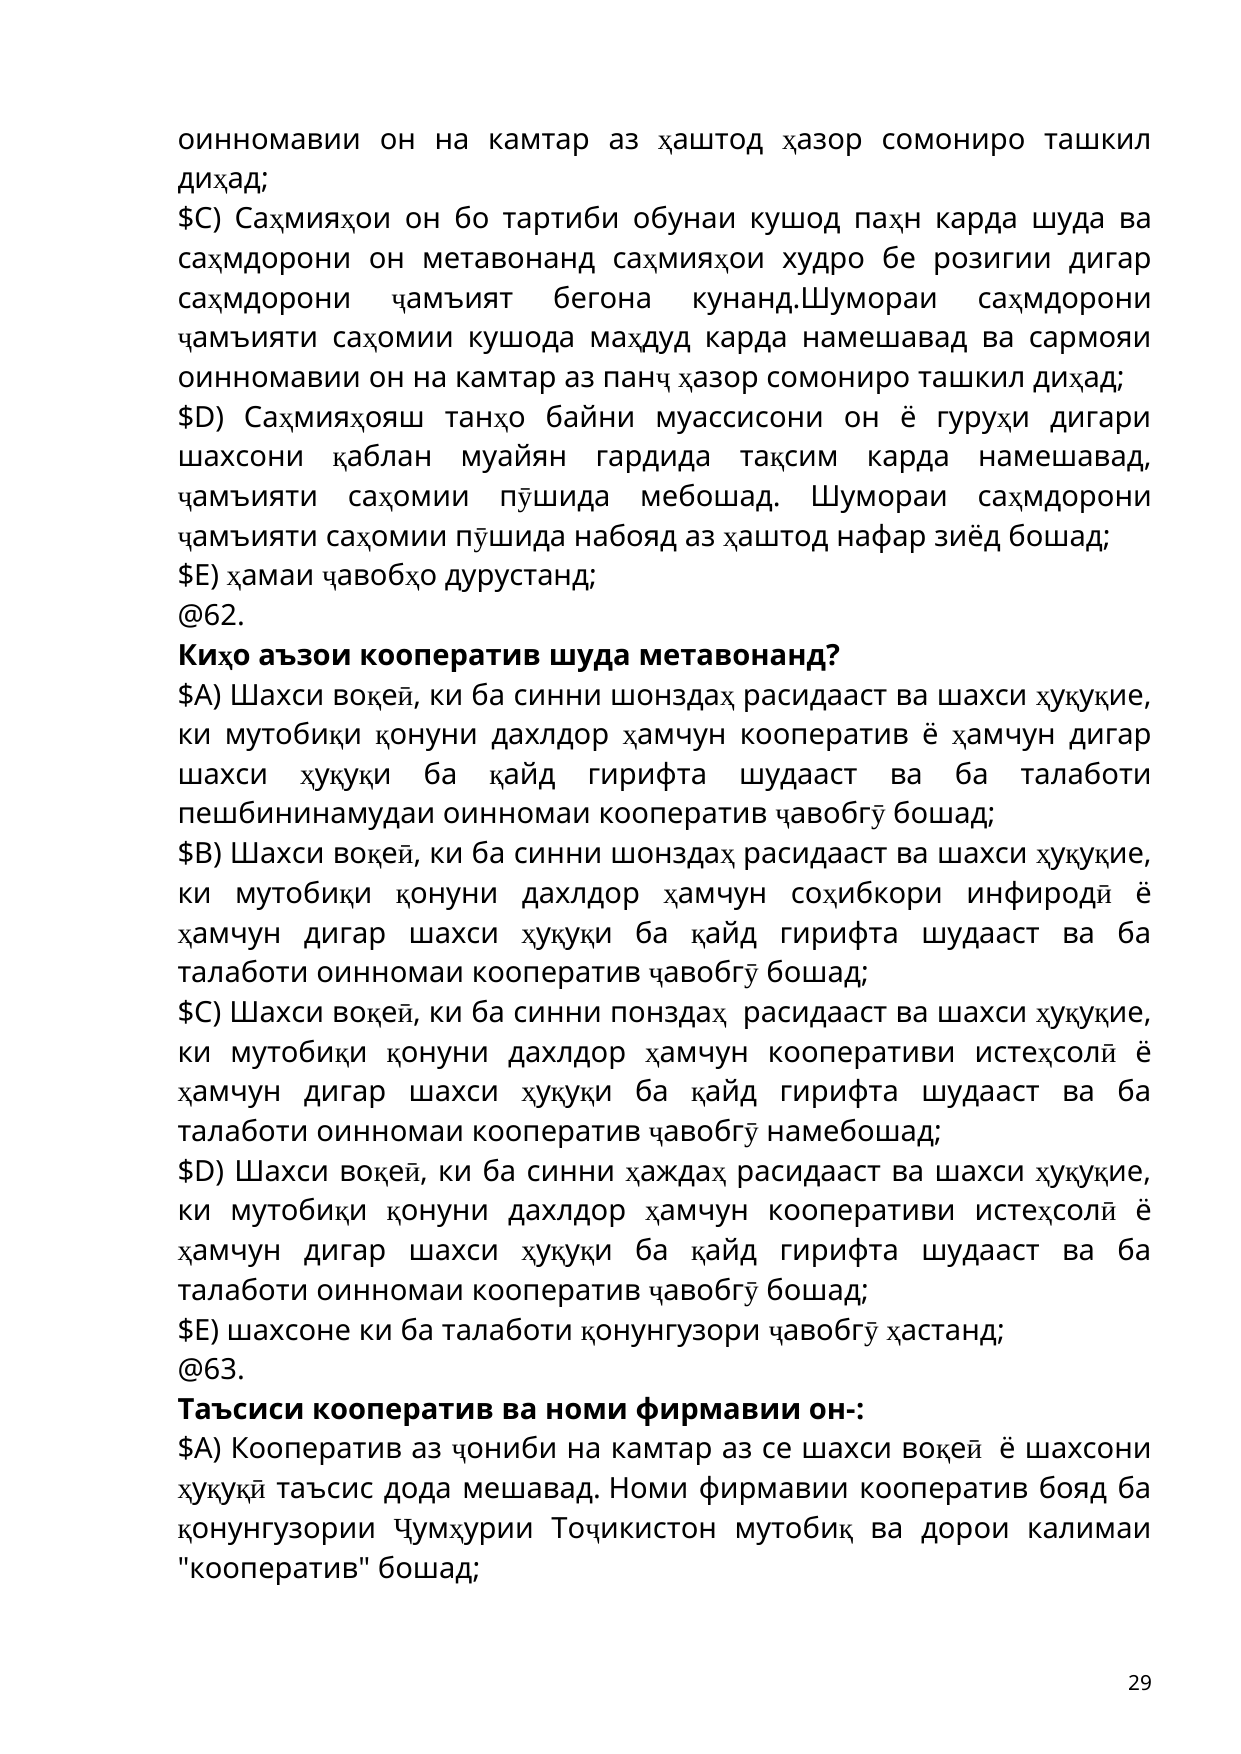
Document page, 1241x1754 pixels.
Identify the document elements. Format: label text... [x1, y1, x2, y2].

text $E) шахсоне ки ба талаботи қонунгузори ҷавобгӯ ҳастанд; [177, 1309, 1152, 1348]
text $A) Кооператив аз ҷониби на камтар аз се шахси воқеӣ ё шахсони ҳуқуқӣ таъсис дода мешавад. Номи фирмавии кооператив бояд ба қонунгузории Ҷумҳурии Тоҷикистон мутобиқ ва дорои калимаи "кооператив" бошад; [177, 1428, 1152, 1587]
text $C) Саҳмияҳои он бо тартиби обунаи кушод паҳн карда шуда ва саҳмдорони он метавонанд саҳмияҳои худро бе розигии дигар саҳмдорони ҷамъият бегона кунанд.Шумораи саҳмдорони ҷамъияти саҳомии кушода маҳдуд карда намешавад ва сармояи оинномавии он на камтар аз панҷ ҳазор сомониро ташкил диҳад; [177, 197, 1152, 396]
text $D) Шахси воқеӣ, ки ба синни ҳаждаҳ расидааст ва шахси ҳуқуқие, ки мутобиқи қонуни дахлдор ҳамчун кооперативи истеҳсолӣ ё ҳамчун дигар шахси ҳуқуқи ба қайд гирифта шудааст ва ба талаботи оинномаи кооператив ҷавобгӯ бошад; [177, 1150, 1152, 1309]
text @63. [177, 1348, 1152, 1388]
text $D) Саҳмияҳояш танҳо байни муассисони он ё гуруҳи дигари шахсони қаблан муайян гардида тақсим карда намешавад, ҷамъияти саҳомии пӯшида мебошад. Шумораи саҳмдорони ҷамъияти саҳомии пӯшида набояд аз ҳаштод нафар зиёд бошад; [177, 396, 1152, 555]
text $B) Шахси воқеӣ, ки ба синни шонздаҳ расидааст ва шахси ҳуқуқие, ки мутобиқи қонуни дахлдор ҳамчун соҳибкори инфиродӣ ё ҳамчун дигар шахси ҳуқуқи ба қайд гирифта шудааст ва ба талаботи оинномаи кооператив ҷавобгӯ бошад; [177, 832, 1152, 991]
text Киҳо аъзои кооператив шуда метавонанд? [177, 634, 1152, 674]
text $E) ҳамаи ҷавобҳо дурустанд; [177, 555, 1152, 594]
text @62. [177, 594, 1152, 634]
text $A) Шахси воқеӣ, ки ба синни шонздаҳ расидааст ва шахси ҳуқуқие, ки мутобиқи қонуни дахлдор ҳамчун кооператив ё ҳамчун дигар шахси ҳуқуқи ба қайд гирифта шудааст ва ба талаботи пешбининамудаи оинномаи кооператив ҷавобгӯ бошад; [177, 674, 1152, 832]
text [177, 118, 1152, 197]
text $C) Шахси воқеӣ, ки ба синни понздаҳ расидааст ва шахси ҳуқуқие, ки мутобиқи қонуни дахлдор ҳамчун кооперативи истеҳсолӣ ё ҳамчун дигар шахси ҳуқуқи ба қайд гирифта шудааст ва ба талаботи оинномаи кооператив ҷавобгӯ намебошад; [177, 991, 1152, 1150]
text Таъсиси кооператив ва номи фирмавии он-: [177, 1388, 1152, 1428]
